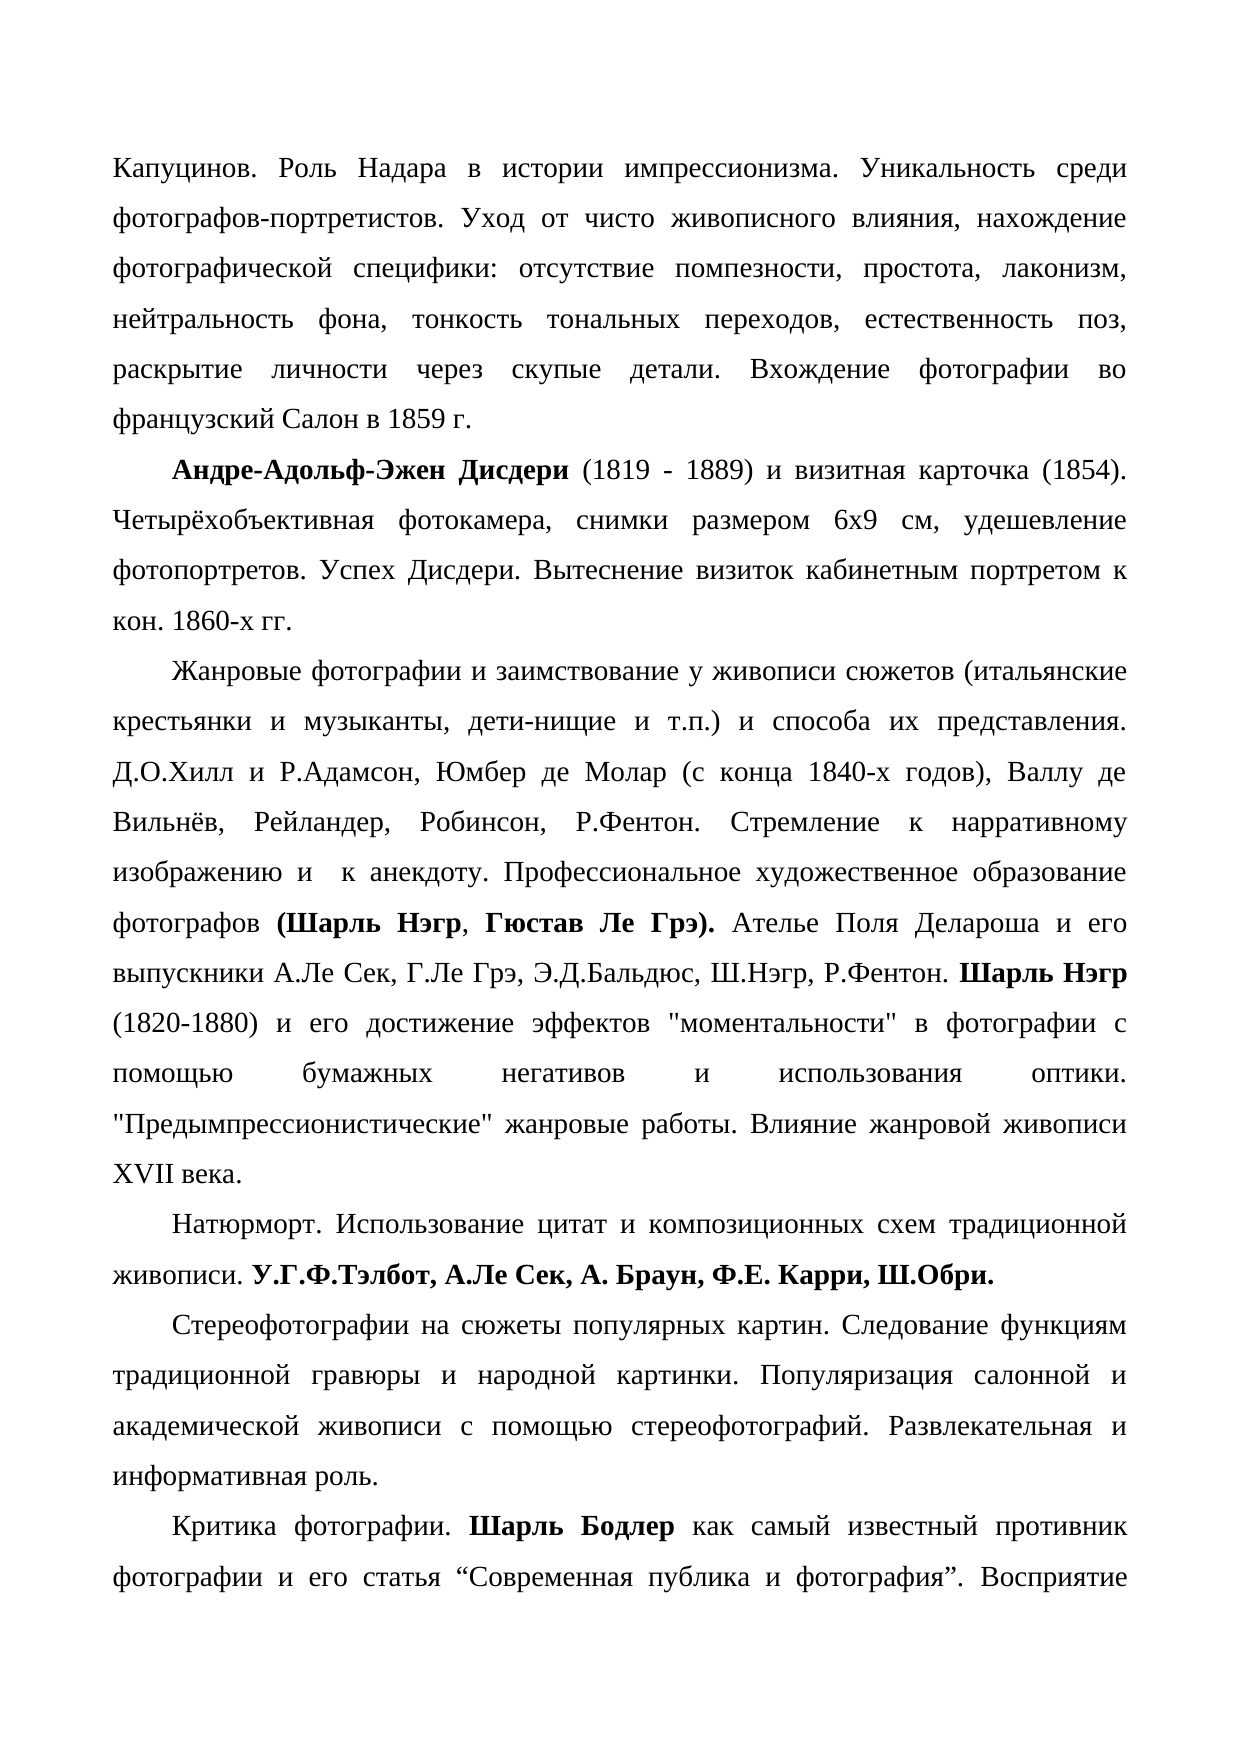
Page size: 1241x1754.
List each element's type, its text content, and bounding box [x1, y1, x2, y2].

text Жанровые фотографии и заимствование у живописи сюжетов (итальянские крестьянки и музыканты, дети-нищие и т.п.) и способа их представления. Д.О.Хилл и Р.Адамсон, Юмбер де Молар (с конца 1840-х годов), Валлу де Вильнёв, Рейландер, Робинсон, Р.Фентон. Стремление к нарративному изображению и к анекдоту. Профессиональное художественное образование фотографов (Шарль Нэгр, Гюстав Ле Грэ). Ателье Поля Делароша и его выпускники А.Ле Сек, Г.Ле Грэ, Э.Д.Бальдюс, Ш.Нэгр, Р.Фентон. Шарль Нэгр (1820-1880) и его достижение эффектов "моментальности" в фотографии с помощью бумажных негативов и использования оптики. "Предымпрессионистические" жанровые работы. Влияние жанровой живописи XVII века. [112, 653, 1128, 1190]
text Стереофотографии на сюжеты популярных картин. Следование функциям традиционной гравюры и народной картинки. Популяризация салонной и академической живописи с помощью стереофотографий. Развлекательная и информативная роль. [112, 1307, 1128, 1492]
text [112, 150, 1128, 435]
text Натюрморт. Использование цитат и композиционных схем традиционной живописи. У.Г.Ф.Тэлбот, А.Ле Сек, А. Браун, Ф.Е. Карри, Ш.Обри. [112, 1207, 1128, 1290]
text Андре-Адольф-Эжен Дисдери (1819 - 1889) и визитная карточка (1854). Четырёхобъективная фотокамера, снимки размером 6х9 см, удешевление фотопортретов. Успех Дисдери. Вытеснение визиток кабинетным портретом к кон. 1860-х гг. [112, 452, 1128, 636]
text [112, 1508, 1128, 1592]
